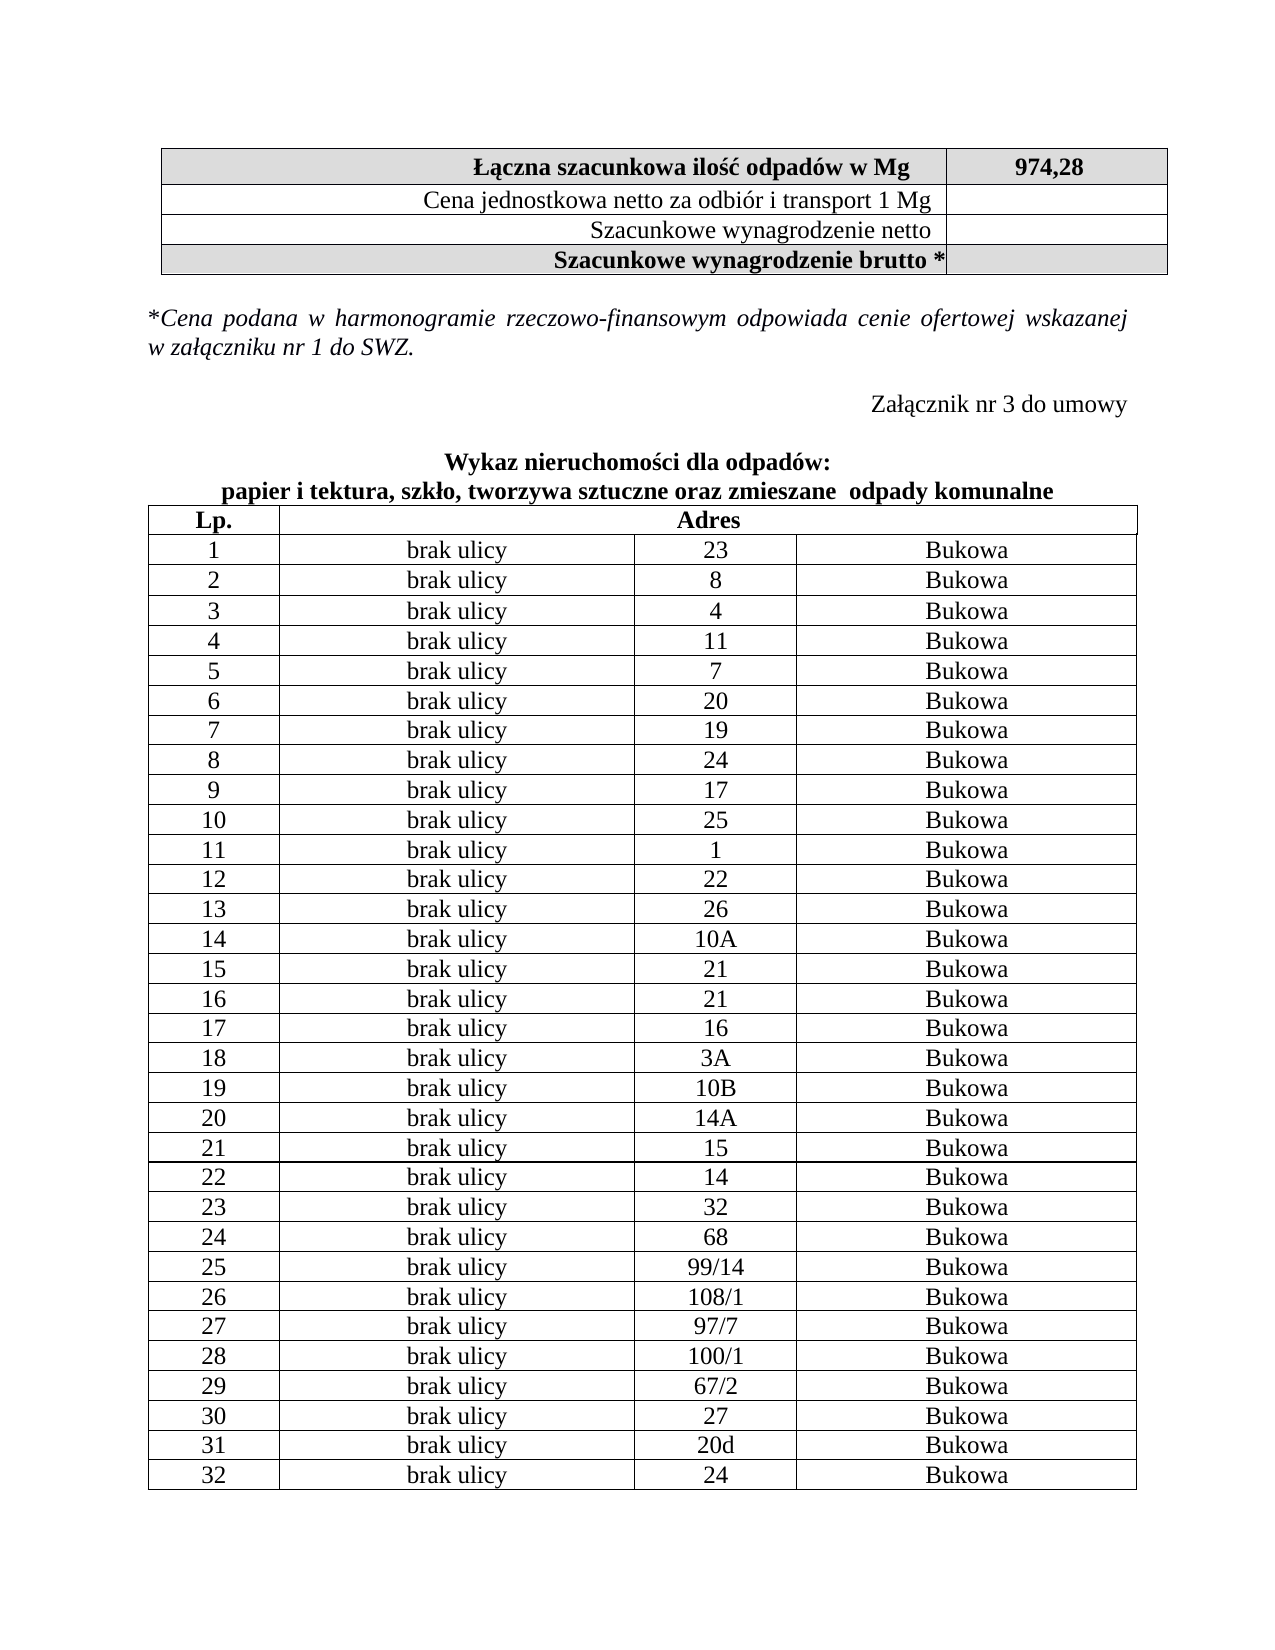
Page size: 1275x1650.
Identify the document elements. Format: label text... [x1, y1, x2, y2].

table_cell 23 [635, 535, 796, 564]
table_cell Bukowa [797, 984, 1136, 1012]
table_cell Bukowa [797, 535, 1136, 564]
table_cell Bukowa [797, 775, 1136, 804]
table_cell 16 [149, 984, 279, 1012]
table_cell Szacunkowe wynagrodzenie netto [162, 215, 946, 244]
table_cell 17 [635, 775, 796, 804]
table_cell Bukowa [797, 1133, 1136, 1161]
table_cell 26 [149, 1282, 279, 1310]
table_cell brak ulicy [280, 775, 634, 804]
table_cell Bukowa [797, 1192, 1136, 1221]
text *Cena podana w harmonogramie rzeczowo-finansowym odpowiada cenie ofertowej wskazanej w załączniku nr 1 do SWZ. [148, 303, 1127, 361]
table_cell Bukowa [797, 1163, 1136, 1191]
table_cell 2 [149, 565, 279, 595]
table_cell brak ulicy [280, 865, 634, 893]
table_cell 8 [149, 745, 279, 774]
table_cell 24 [635, 745, 796, 774]
table_cell brak ulicy [280, 1192, 634, 1221]
table_cell Bukowa [797, 894, 1136, 923]
table_cell 31 [149, 1431, 279, 1459]
table_cell brak ulicy [280, 805, 634, 834]
table_cell Bukowa [797, 1043, 1136, 1072]
table_cell brak ulicy [280, 1222, 634, 1251]
table_cell 14 [149, 924, 279, 953]
table_cell brak ulicy [280, 1371, 634, 1400]
table_header Adres [280, 506, 1137, 534]
table_cell 14A [635, 1103, 796, 1132]
table_cell Bukowa [797, 1073, 1136, 1102]
table_cell Łączna szacunkowa ilość odpadów w Mg [162, 149, 946, 184]
table_cell Bukowa [797, 1103, 1136, 1132]
table_cell 10B [635, 1073, 796, 1102]
table_cell 21 [635, 984, 796, 1012]
table_cell brak ulicy [280, 686, 634, 714]
table_cell Bukowa [797, 1311, 1136, 1340]
table_cell 14 [635, 1163, 796, 1191]
table_cell 5 [149, 656, 279, 685]
table_cell brak ulicy [280, 745, 634, 774]
table_cell Bukowa [797, 626, 1136, 655]
table_cell brak ulicy [280, 835, 634, 863]
table_cell 19 [149, 1073, 279, 1102]
table_cell 16 [635, 1014, 796, 1042]
table_cell Szacunkowe wynagrodzenie brutto * [162, 245, 946, 273]
table_cell Bukowa [797, 565, 1136, 595]
table_cell Bukowa [797, 1014, 1136, 1042]
table_cell brak ulicy [280, 894, 634, 923]
table_cell Bukowa [797, 1371, 1136, 1400]
table_cell brak ulicy [280, 1163, 634, 1191]
table_cell 24 [149, 1222, 279, 1251]
table_cell 7 [149, 716, 279, 744]
table_cell 974,28 [947, 149, 1167, 184]
table_cell 68 [635, 1222, 796, 1251]
table_cell brak ulicy [280, 716, 634, 744]
table_cell 26 [635, 894, 796, 923]
table_cell 25 [149, 1252, 279, 1281]
text Załącznik nr 3 do umowy [148, 389, 1127, 418]
table_cell 8 [635, 565, 796, 595]
table_cell 6 [149, 686, 279, 714]
table_cell 7 [635, 656, 796, 685]
table_cell 32 [635, 1192, 796, 1221]
table_cell 21 [149, 1133, 279, 1161]
table_cell brak ulicy [280, 535, 634, 564]
text Wykaz nieruchomości dla odpadów: [148, 447, 1127, 476]
table_cell 20 [635, 686, 796, 714]
table_cell brak ulicy [280, 626, 634, 655]
table_cell Bukowa [797, 1401, 1136, 1429]
table_header Lp. [149, 506, 279, 534]
table_cell brak ulicy [280, 1282, 634, 1310]
table_cell brak ulicy [280, 984, 634, 1012]
table_cell Bukowa [797, 745, 1136, 774]
table_cell [947, 215, 1167, 244]
table_cell brak ulicy [280, 1311, 634, 1340]
table_cell 108/1 [635, 1282, 796, 1310]
table_cell brak ulicy [280, 1460, 634, 1489]
table_cell brak ulicy [280, 1133, 634, 1161]
table_cell 12 [149, 865, 279, 893]
table_cell brak ulicy [280, 924, 634, 953]
table_cell Bukowa [797, 954, 1136, 983]
table_cell 20d [635, 1431, 796, 1459]
table_cell [947, 245, 1167, 273]
table_cell 10 [149, 805, 279, 834]
table_cell 23 [149, 1192, 279, 1221]
table_cell brak ulicy [280, 1103, 634, 1132]
table_cell 4 [635, 596, 796, 625]
table_cell 19 [635, 716, 796, 744]
table_cell Bukowa [797, 716, 1136, 744]
table_cell brak ulicy [280, 1401, 634, 1429]
table_cell 10A [635, 924, 796, 953]
table_cell 22 [635, 865, 796, 893]
table_cell Bukowa [797, 805, 1136, 834]
table_cell brak ulicy [280, 1252, 634, 1281]
table_cell 99/14 [635, 1252, 796, 1281]
table_cell Bukowa [797, 924, 1136, 953]
table_cell Bukowa [797, 596, 1136, 625]
table_cell 11 [149, 835, 279, 863]
table_cell 15 [149, 954, 279, 983]
table_cell [947, 185, 1167, 214]
table_cell 28 [149, 1341, 279, 1370]
table_cell 3 [149, 596, 279, 625]
text papier i tektura, szkło, tworzywa sztuczne oraz zmieszane odpady komunalne [148, 476, 1127, 504]
table_cell 3A [635, 1043, 796, 1072]
table_cell 29 [149, 1371, 279, 1400]
table_cell Bukowa [797, 686, 1136, 714]
table_cell Bukowa [797, 1282, 1136, 1310]
table_cell Bukowa [797, 835, 1136, 863]
table_cell Bukowa [797, 656, 1136, 685]
table_cell 67/2 [635, 1371, 796, 1400]
table_cell 100/1 [635, 1341, 796, 1370]
table_cell Bukowa [797, 865, 1136, 893]
table_cell 1 [149, 535, 279, 564]
table_cell brak ulicy [280, 596, 634, 625]
table_cell 24 [635, 1460, 796, 1489]
table_cell 9 [149, 775, 279, 804]
table_cell Cena jednostkowa netto za odbiór i transport 1 Mg [162, 185, 946, 214]
table_cell brak ulicy [280, 656, 634, 685]
table_cell 11 [635, 626, 796, 655]
table_cell Bukowa [797, 1460, 1136, 1489]
table_cell brak ulicy [280, 1431, 634, 1459]
table_cell 1 [635, 835, 796, 863]
table_cell 97/7 [635, 1311, 796, 1340]
table_cell brak ulicy [280, 1043, 634, 1072]
table_cell brak ulicy [280, 1073, 634, 1102]
table_cell brak ulicy [280, 1014, 634, 1042]
table_cell 27 [635, 1401, 796, 1429]
table_cell brak ulicy [280, 1341, 634, 1370]
table_cell Bukowa [797, 1222, 1136, 1251]
table_cell 30 [149, 1401, 279, 1429]
table_cell brak ulicy [280, 565, 634, 595]
table_cell 13 [149, 894, 279, 923]
table_cell 20 [149, 1103, 279, 1132]
table_cell brak ulicy [280, 954, 634, 983]
table_cell 15 [635, 1133, 796, 1161]
table_cell 17 [149, 1014, 279, 1042]
table_cell 4 [149, 626, 279, 655]
table_cell 18 [149, 1043, 279, 1072]
table_cell 25 [635, 805, 796, 834]
table_cell 32 [149, 1460, 279, 1489]
table_cell 22 [149, 1163, 279, 1191]
table_cell 21 [635, 954, 796, 983]
table_cell 27 [149, 1311, 279, 1340]
table_cell Bukowa [797, 1341, 1136, 1370]
table_cell Bukowa [797, 1431, 1136, 1459]
table_cell Bukowa [797, 1252, 1136, 1281]
